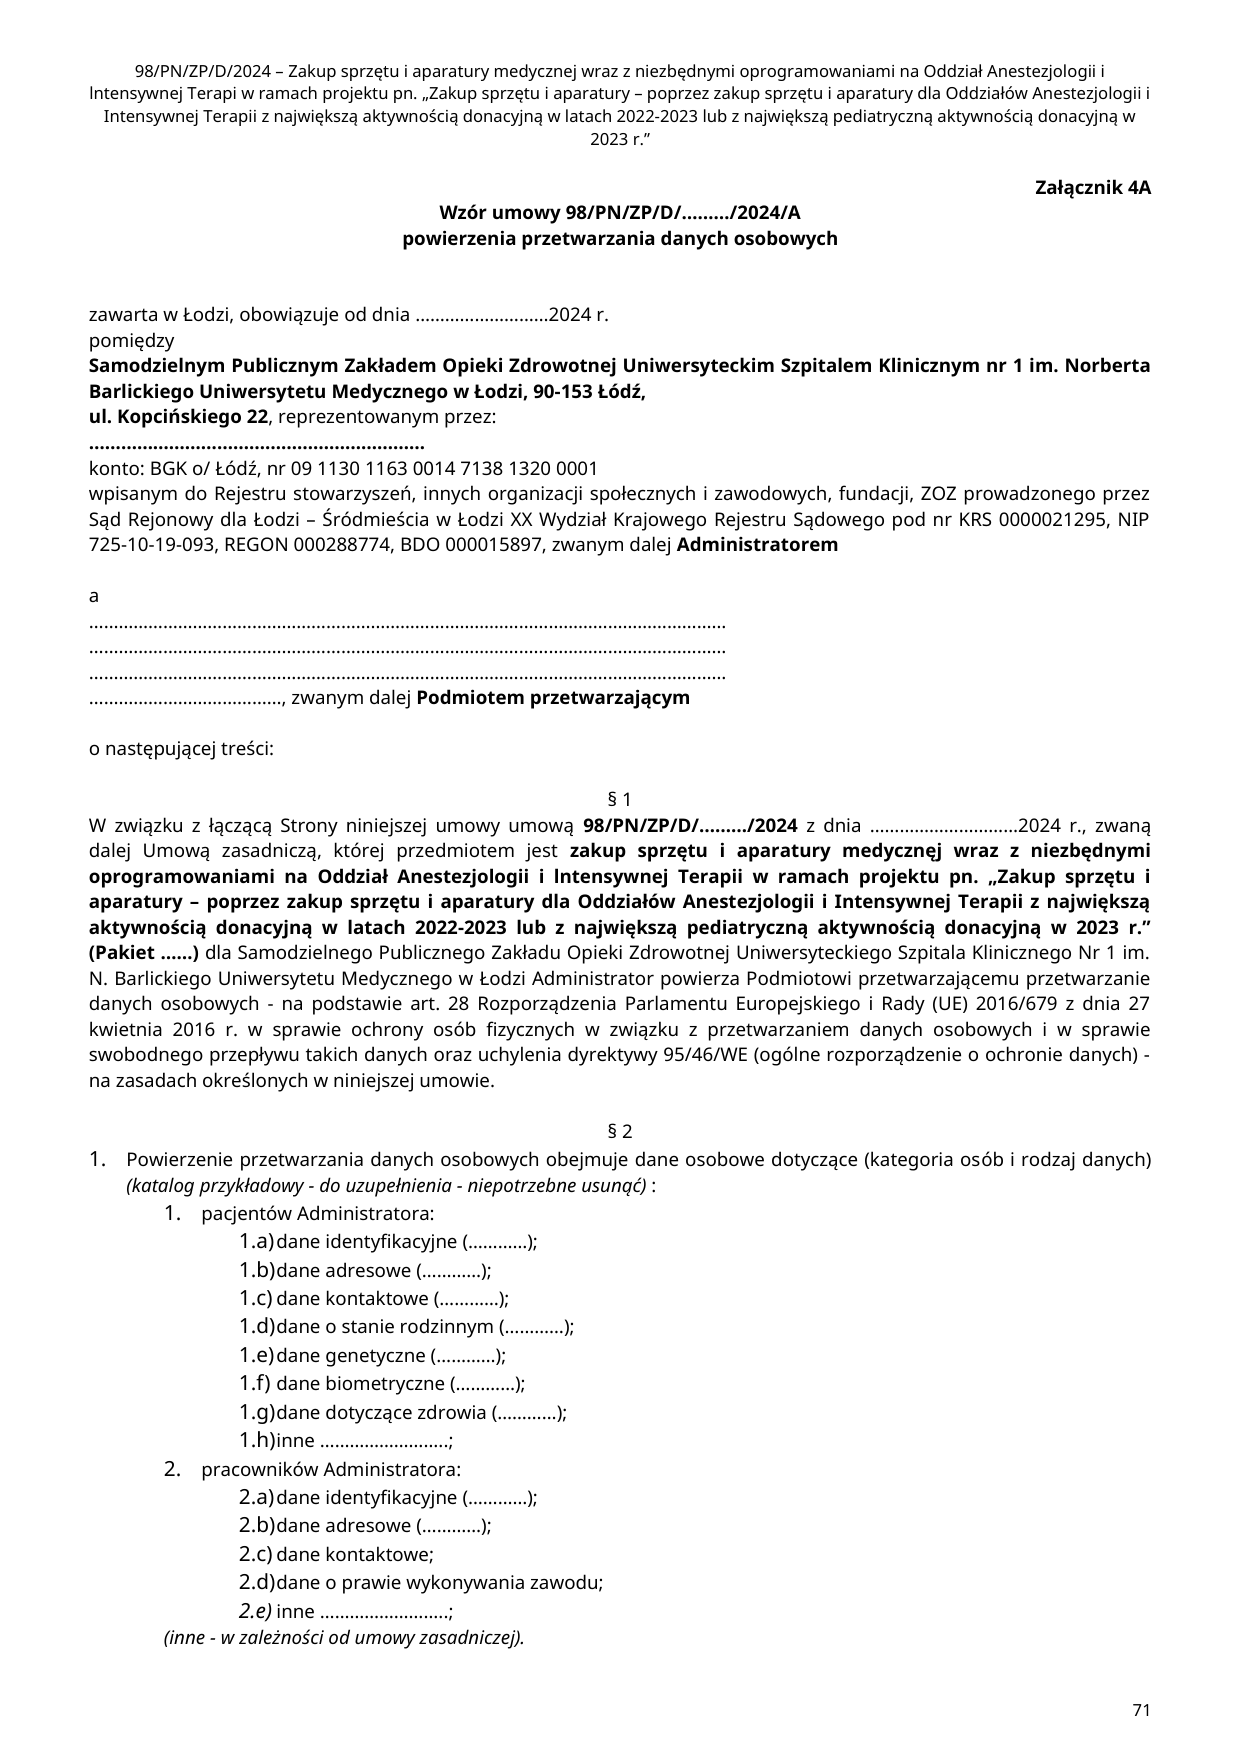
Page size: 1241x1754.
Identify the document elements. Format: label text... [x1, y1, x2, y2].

text ul. Kopcińskiego 22, reprezentowanym przez: [89, 404, 1152, 429]
list dane genetyczne (…………); [239, 1340, 1152, 1368]
list dane dotyczące zdrowia (…………); [239, 1397, 1152, 1425]
list dane kontaktowe; [239, 1539, 1152, 1567]
list dane o prawie wykonywania zawodu; [239, 1567, 1152, 1596]
list dane o stanie rodzinnym (…………); [239, 1312, 1152, 1340]
text § 2 [89, 1118, 1152, 1144]
list dane kontaktowe (…………); [239, 1283, 1152, 1312]
list inne ……………………..; [239, 1596, 1152, 1624]
list pracowników Administratora: [164, 1454, 1152, 1482]
list dane adresowe (…………); [239, 1255, 1152, 1283]
text § 1 [89, 787, 1152, 812]
list dane adresowe (…………); [239, 1511, 1152, 1539]
text konto: BGK o/ Łódź, nr 09 1130 1163 0014 7138 1320 0001 [89, 455, 1152, 480]
list dane biometryczne (…………); [239, 1368, 1152, 1397]
text powierzenia przetwarzania danych osobowych [89, 225, 1152, 251]
list inne ……………………..; [239, 1425, 1152, 1454]
text W związku z łączącą Strony niniejszej umowy umową 98/PN/ZP/D/………/2024 z dnia …………………………2024 r., zwaną dalej Umową zasadniczą, której przedmiotem jest zakup sprzętu i aparatury medycznęj wraz z niezbędnymi oprogramowaniami na Oddział Anestezjologii i lntensywnej Terapii w ramach projektu pn. „Zakup sprzętu i aparatury – poprzez zakup sprzętu i aparatury dla Oddziałów Anestezjologii i Intensywnej Terapii z największą aktywnością donacyjną w latach 2022-2023 lub z największą pediatryczną aktywnością donacyjną w 2023 r.” (Pakiet ……) dla Samodzielnego Publicznego Zakładu Opieki Zdrowotnej Uniwersyteckiego Szpitala Klinicznego Nr 1 im. N. Barlickiego Uniwersytetu Medycznego w Łodzi Administrator powierza Podmiotowi przetwarzającemu przetwarzanie danych osobowych - na podstawie art. 28 Rozporządzenia Parlamentu Europejskiego i Rady (UE) 2016/679 z dnia 27 kwietnia 2016 r. w sprawie ochrony osób fizycznych w związku z przetwarzaniem danych osobowych i w sprawie swobodnego przepływu takich danych oraz uchylenia dyrektywy 95/46/WE (ogólne rozporządzenie o ochronie danych) - na zasadach określonych w niniejszej umowie. [89, 812, 1152, 1093]
text ………………………………………………………………………………………………………………… [89, 608, 1152, 633]
text ……………………………………………………… [89, 429, 1152, 455]
text …………………………………, zwanym dalej Podmiotem przetwarzającym [89, 684, 1152, 710]
list dane identyfikacyjne (…………); [239, 1482, 1152, 1511]
text wpisanym do Rejestru stowarzyszeń, innych organizacji społecznych i zawodowych, fundacji, ZOZ prowadzonego przez Sąd Rejonowy dla Łodzi – Śródmieścia w Łodzi XX Wydział Krajowego Rejestru Sądowego pod nr KRS 0000021295, NIP 725-10-19-093, REGON 000288774, BDO 000015897, zwanym dalej Administratorem [89, 480, 1152, 557]
text a [89, 582, 1152, 608]
list (inne - w zależności od umowy zasadniczej). [164, 1624, 1152, 1650]
list dane identyfikacyjne (…………); [239, 1226, 1152, 1255]
list pacjentów Administratora: [164, 1198, 1152, 1226]
text ………………………………………………………………………………………………………………… [89, 659, 1152, 684]
text Wzór umowy 98/PN/ZP/D/………/2024/A [89, 199, 1152, 225]
text Samodzielnym Publicznym Zakładem Opieki Zdrowotnej Uniwersyteckim Szpitalem Klinicznym nr 1 im. Norberta Barlickiego Uniwersytetu Medycznego w Łodzi, 90-153 Łódź, [89, 353, 1152, 404]
text Załącznik 4A [89, 174, 1152, 199]
text o następującej treści: [89, 736, 1152, 761]
list Powierzenie przetwarzania danych osobowych obejmuje dane osobowe dotyczące (kategoria osób i rodzaj danych)(katalog przykładowy - do uzupełnienia - niepotrzebne usunąć) : [89, 1144, 1152, 1198]
text pomiędzy [89, 327, 1152, 353]
text ………………………………………………………………………………………………………………… [89, 633, 1152, 659]
text zawarta w Łodzi, obowiązuje od dnia ………………………2024 r. [89, 302, 1152, 327]
